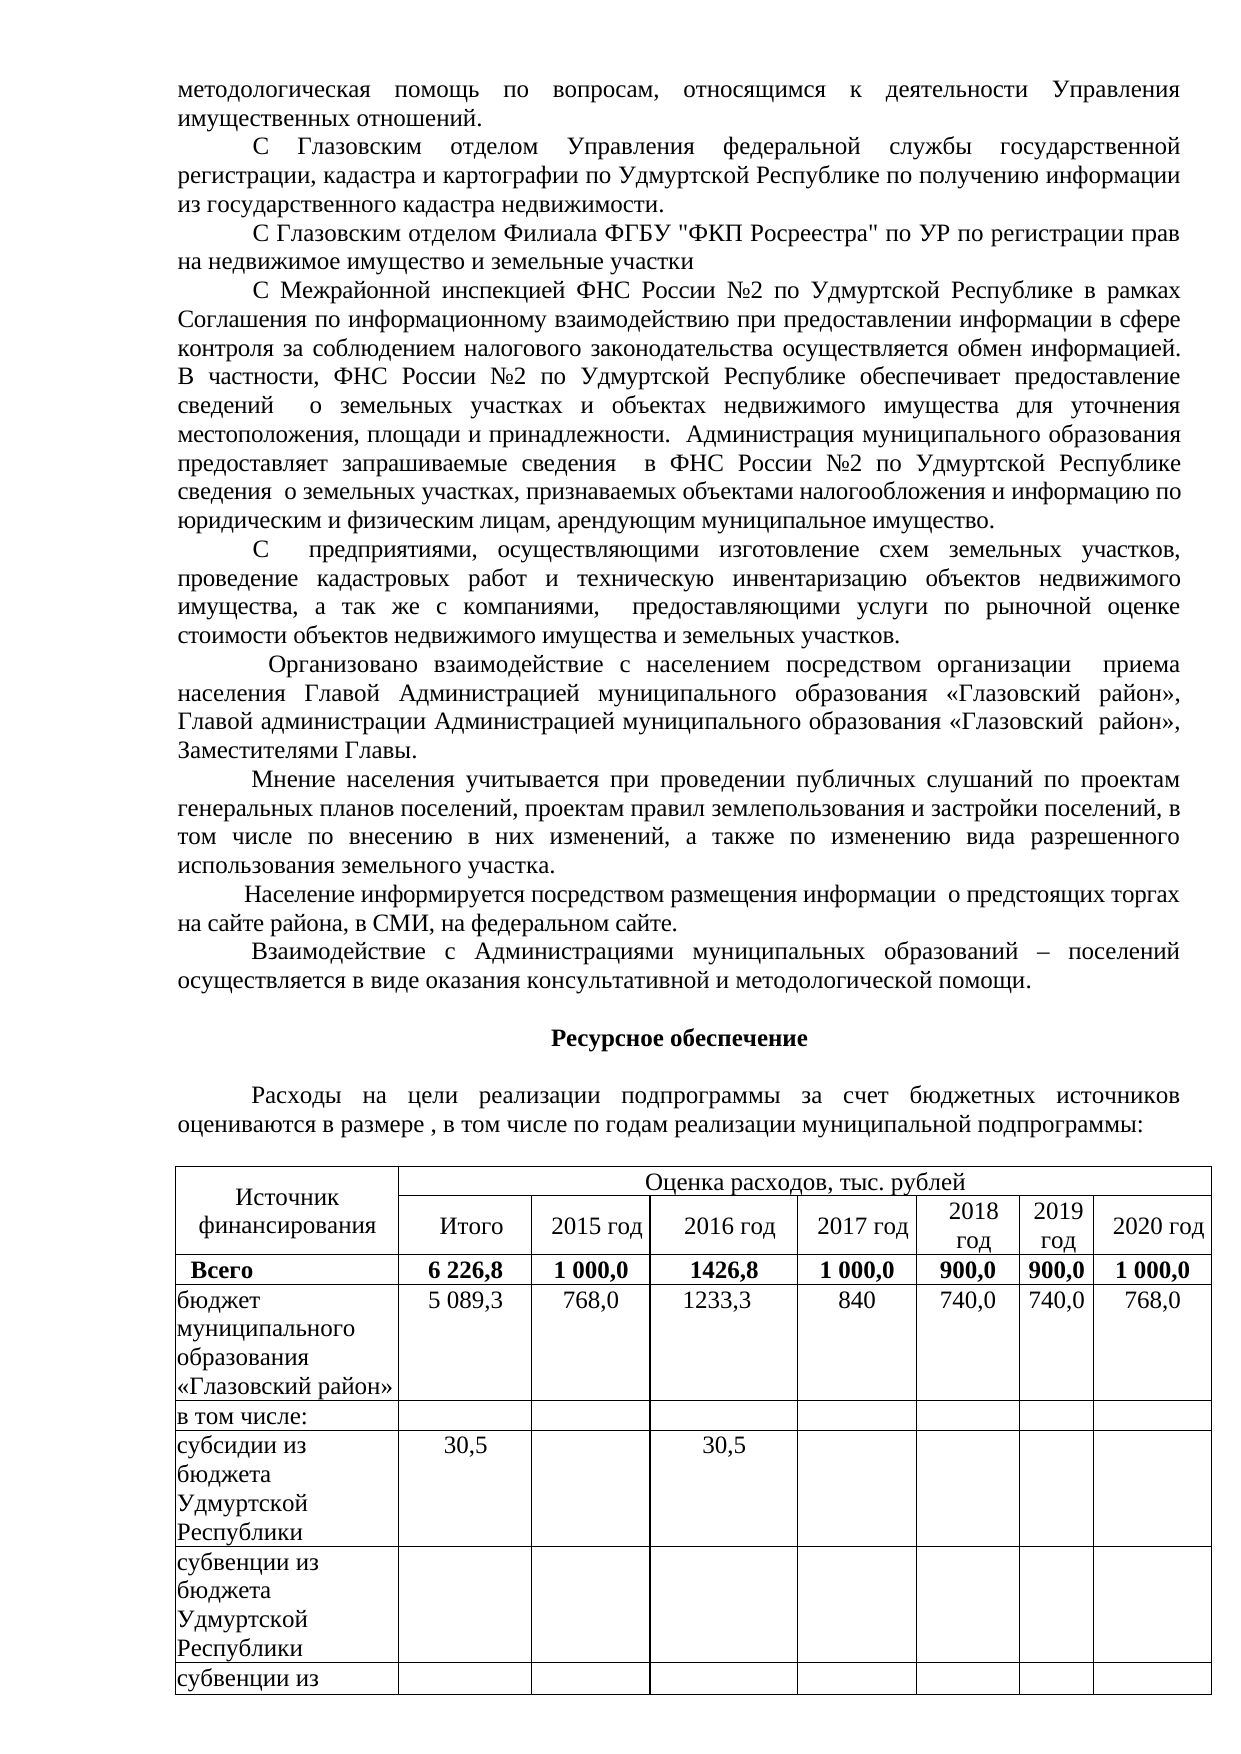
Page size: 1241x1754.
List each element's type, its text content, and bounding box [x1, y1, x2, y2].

table_cell 768,0 [532, 1285, 649, 1400]
table_cell [399, 1663, 531, 1694]
table_cell [532, 1431, 649, 1546]
table_cell 2018 год [917, 1196, 1019, 1254]
table_cell 5 089,3 [399, 1285, 531, 1400]
table_cell 30,5 [399, 1431, 531, 1546]
table_cell [917, 1547, 1019, 1662]
table_cell 900,0 [917, 1255, 1019, 1284]
table_cell [798, 1401, 916, 1429]
table_cell 768,0 [1094, 1285, 1211, 1400]
table_cell 840 [798, 1285, 916, 1400]
table_cell [399, 1401, 531, 1429]
table_cell 2019 год [1020, 1196, 1093, 1254]
table_cell [798, 1547, 916, 1662]
table_cell 900,0 [1020, 1255, 1093, 1284]
table_cell субсидии из бюджета Удмуртской Республики [176, 1431, 398, 1546]
text Население информируется посредством размещения информации о предстоящих торгах на сайте района, в СМИ, на федеральном сайте. [177, 879, 1181, 936]
table_cell 1233,3 [651, 1285, 797, 1400]
table_cell субвенции из бюджета Удмуртской Республики [176, 1547, 398, 1662]
text Организовано взаимодействие с населением посредством организации приема населения Главой Администрацией муниципального образования «Глазовский район», Главой администрации Администрацией муниципального образования «Глазовский район», Заместителями Главы. [177, 649, 1181, 764]
table_cell [1094, 1547, 1211, 1662]
text Ресурсное обеспечение [177, 1023, 1181, 1051]
table_header Источник финансирования [176, 1167, 398, 1254]
table_cell [399, 1547, 531, 1662]
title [177, 74, 1181, 131]
table_cell субвенции из бюджетов поселений [176, 1663, 398, 1694]
table_cell [1094, 1431, 1211, 1546]
table_cell Всего [176, 1255, 398, 1284]
table_cell 2016 год [651, 1196, 797, 1254]
text Взаимодействие с Администрациями муниципальных образований – поселений осуществляется в виде оказания консультативной и методологической помощи. [177, 936, 1181, 994]
table_cell [651, 1401, 797, 1429]
table_cell [917, 1431, 1019, 1546]
table_cell [532, 1663, 649, 1694]
table_cell 2017 год [798, 1196, 916, 1254]
table_cell [1094, 1401, 1211, 1429]
text Мнение населения учитывается при проведении публичных слушаний по проектам генеральных планов поселений, проектам правил землепользования и застройки поселений, в том числе по внесению в них изменений, а также по изменению вида разрешенного использования земельного участка. [177, 764, 1181, 879]
table_cell [1020, 1663, 1093, 1694]
table_cell [651, 1663, 797, 1694]
text С Глазовским отделом Управления федеральной службы государственной регистрации, кадастра и картографии по Удмуртской Республике по получению информации из государственного кадастра недвижимости. [177, 131, 1181, 218]
table_cell 740,0 [1020, 1285, 1093, 1400]
table_header Оценка расходов, тыс. рублей [399, 1167, 1211, 1195]
table_cell 1426,8 [651, 1255, 797, 1284]
table_cell 1 000,0 [532, 1255, 649, 1284]
table_cell [798, 1663, 916, 1694]
table_cell 1 000,0 [1094, 1255, 1211, 1284]
table_cell [1020, 1401, 1093, 1429]
table_cell [532, 1547, 649, 1662]
text С Глазовским отделом Филиала ФГБУ "ФКП Росреестра" по УР по регистрации прав на недвижимое имущество и земельные участки [177, 218, 1181, 275]
table_cell в том числе: [176, 1401, 398, 1429]
table_cell [1020, 1547, 1093, 1662]
table_cell [651, 1547, 797, 1662]
table_cell бюджет муниципального образования «Глазовский район» [176, 1285, 398, 1400]
table_cell Итого [399, 1196, 531, 1254]
table_cell 6 226,8 [399, 1255, 531, 1284]
table_cell [1020, 1431, 1093, 1546]
table_cell [917, 1663, 1019, 1694]
table_cell [532, 1401, 649, 1429]
table_cell [798, 1431, 916, 1546]
table_cell 2015 год [532, 1196, 649, 1254]
table_cell 2020 год [1094, 1196, 1211, 1254]
table_cell 1 000,0 [798, 1255, 916, 1284]
text Расходы на цели реализации подпрограммы за счет бюджетных источников оцениваются в размере , в том числе по годам реализации муниципальной подпрограммы: [177, 1080, 1181, 1138]
table_cell 740,0 [917, 1285, 1019, 1400]
table_cell [1094, 1663, 1211, 1694]
table_cell [917, 1401, 1019, 1429]
text С предприятиями, осуществляющими изготовление схем земельных участков, проведение кадастровых работ и техническую инвентаризацию объектов недвижимого имущества, а так же с компаниями, предоставляющими услуги по рыночной оценке стоимости объектов недвижимого имущества и земельных участков. [177, 534, 1181, 649]
text С Межрайонной инспекцией ФНС России №2 по Удмуртской Республике в рамках Соглашения по информационному взаимодействию при предоставлении информации в сфере контроля за соблюдением налогового законодательства осуществляется обмен информацией. В частности, ФНС России №2 по Удмуртской Республике обеспечивает предоставление сведений о земельных участках и объектах недвижимого имущества для уточнения местоположения, площади и принадлежности. Администрация муниципального образования предоставляет запрашиваемые сведения в ФНС России №2 по Удмуртской Республике сведения о земельных участках, признаваемых объектами налогообложения и информацию по юридическим и физическим лицам, арендующим муниципальное имущество. [177, 275, 1181, 534]
table_cell 30,5 [651, 1431, 797, 1546]
